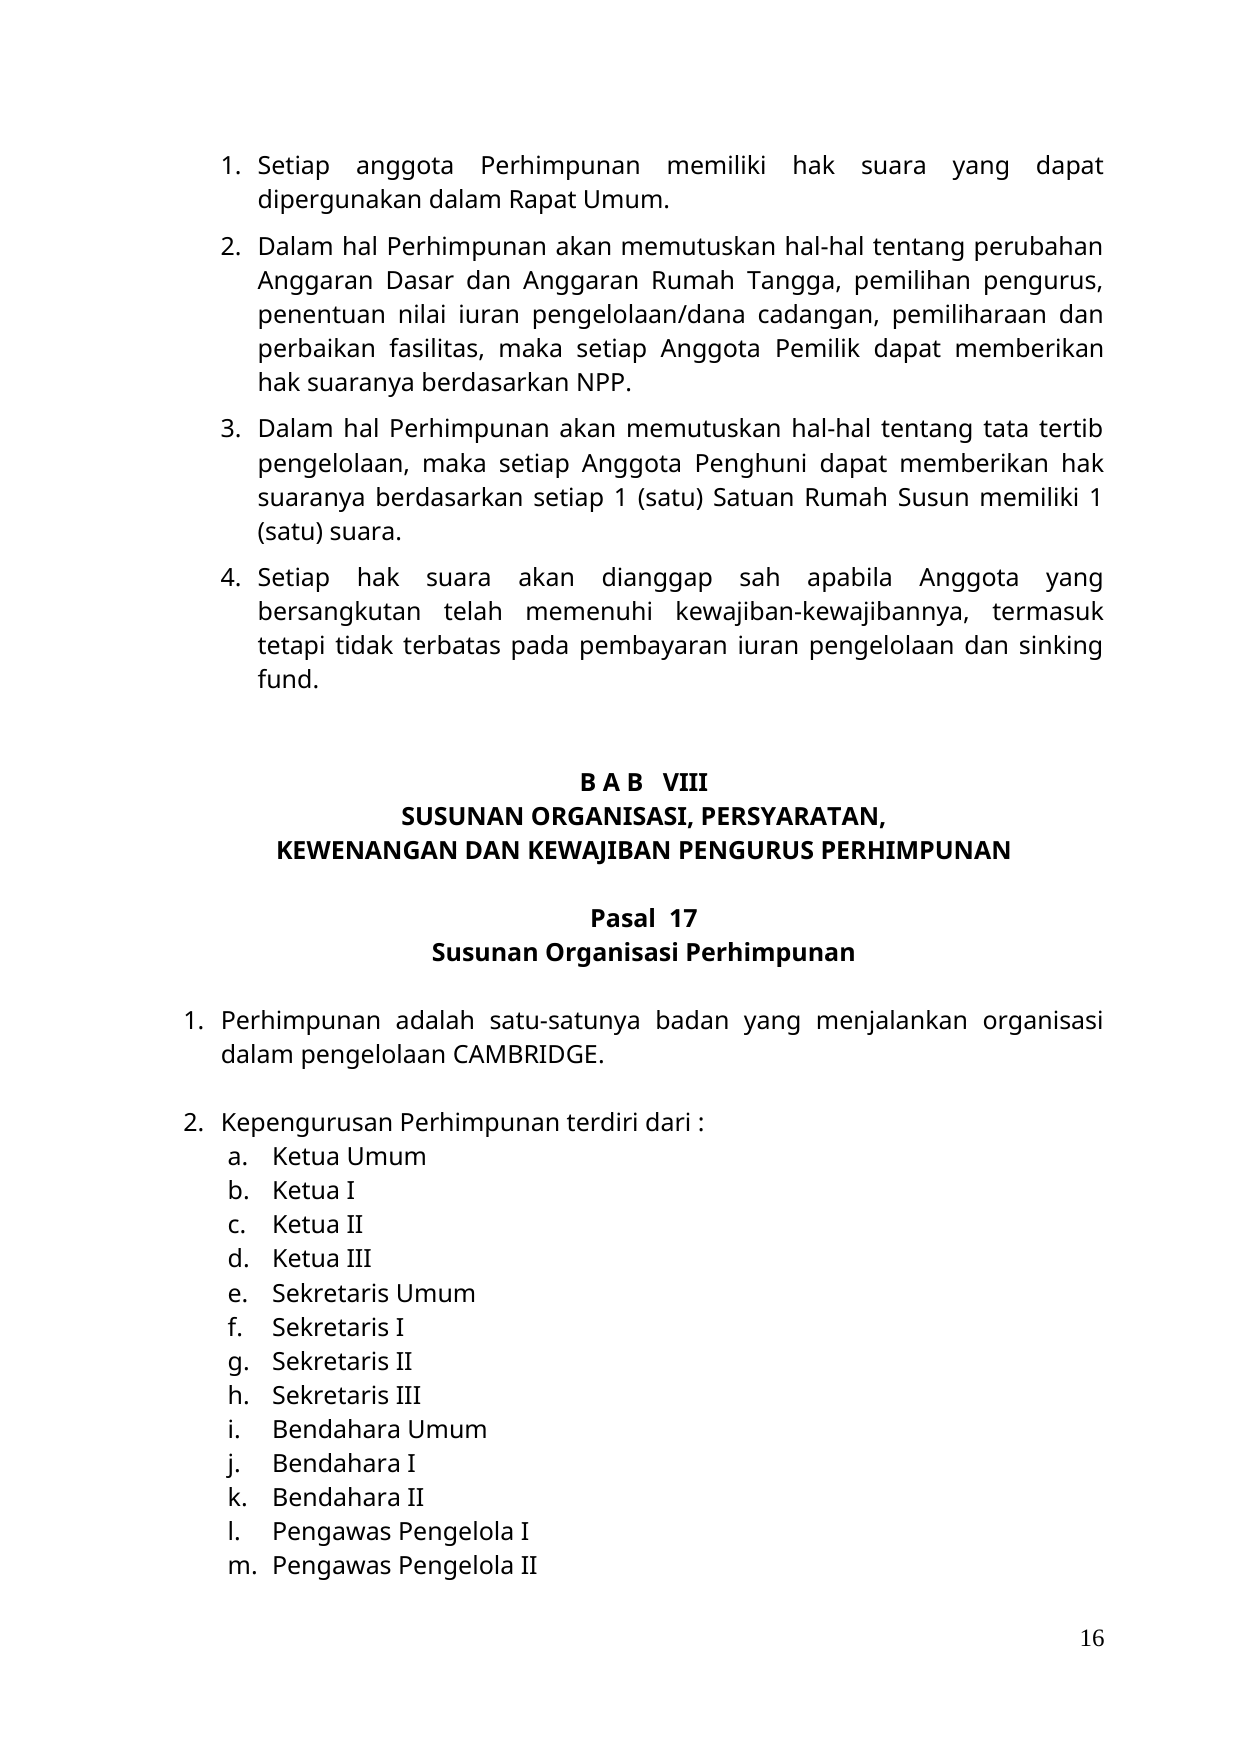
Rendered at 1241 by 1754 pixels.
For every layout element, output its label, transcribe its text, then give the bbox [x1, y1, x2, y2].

list Pengawas Pengelola I [227, 1514, 1104, 1548]
list Ketua II [227, 1207, 1104, 1241]
list Setiap hak suara akan dianggap sah apabila Anggota yang bersangkutan telah memenuhi kewajiban-kewajibannya, termasuk tetapi tidak terbatas pada pembayaran iuran pengelolaan dan sinking fund. [220, 560, 1104, 696]
list Kepengurusan Perhimpunan terdiri dari : [183, 1105, 1104, 1139]
text SUSUNAN ORGANISASI, PERSYARATAN, [183, 798, 1104, 832]
list Ketua I [227, 1173, 1104, 1207]
list Sekretaris Umum [227, 1275, 1104, 1309]
list Perhimpunan adalah satu-satunya badan yang menjalankan organisasi dalam pengelolaan CAMBRIDGE. [183, 1003, 1104, 1071]
list Sekretaris II [227, 1343, 1104, 1377]
list Setiap anggota Perhimpunan memiliki hak suara yang dapat dipergunakan dalam Rapat Umum. [220, 148, 1104, 216]
text KEWENANGAN DAN KEWAJIBAN PENGURUS PERHIMPUNAN [183, 832, 1104, 866]
list Sekretaris III [227, 1377, 1104, 1411]
list Bendahara I [227, 1446, 1104, 1479]
list Bendahara II [227, 1479, 1104, 1514]
text B A B VIII [183, 764, 1104, 798]
list Ketua Umum [227, 1139, 1104, 1173]
list Dalam hal Perhimpunan akan memutuskan hal-hal tentang perubahan Anggaran Dasar dan Anggaran Rumah Tangga, pemilihan pengurus, penentuan nilai iuran pengelolaan/dana cadangan, pemiliharaan dan perbaikan fasilitas, maka setiap Anggota Pemilik dapat memberikan hak suaranya berdasarkan NPP. [220, 228, 1104, 399]
list Pengawas Pengelola II [227, 1548, 1104, 1582]
list Bendahara Umum [227, 1411, 1104, 1446]
list Ketua III [227, 1241, 1104, 1275]
list Sekretaris I [227, 1309, 1104, 1343]
text Pasal 17 [183, 901, 1104, 934]
list Dalam hal Perhimpunan akan memutuskan hal-hal tentang tata tertib pengelolaan, maka setiap Anggota Penghuni dapat memberikan hak suaranya berdasarkan setiap 1 (satu) Satuan Rumah Susun memiliki 1 (satu) suara. [220, 411, 1104, 547]
text Susunan Organisasi Perhimpunan [183, 934, 1104, 969]
